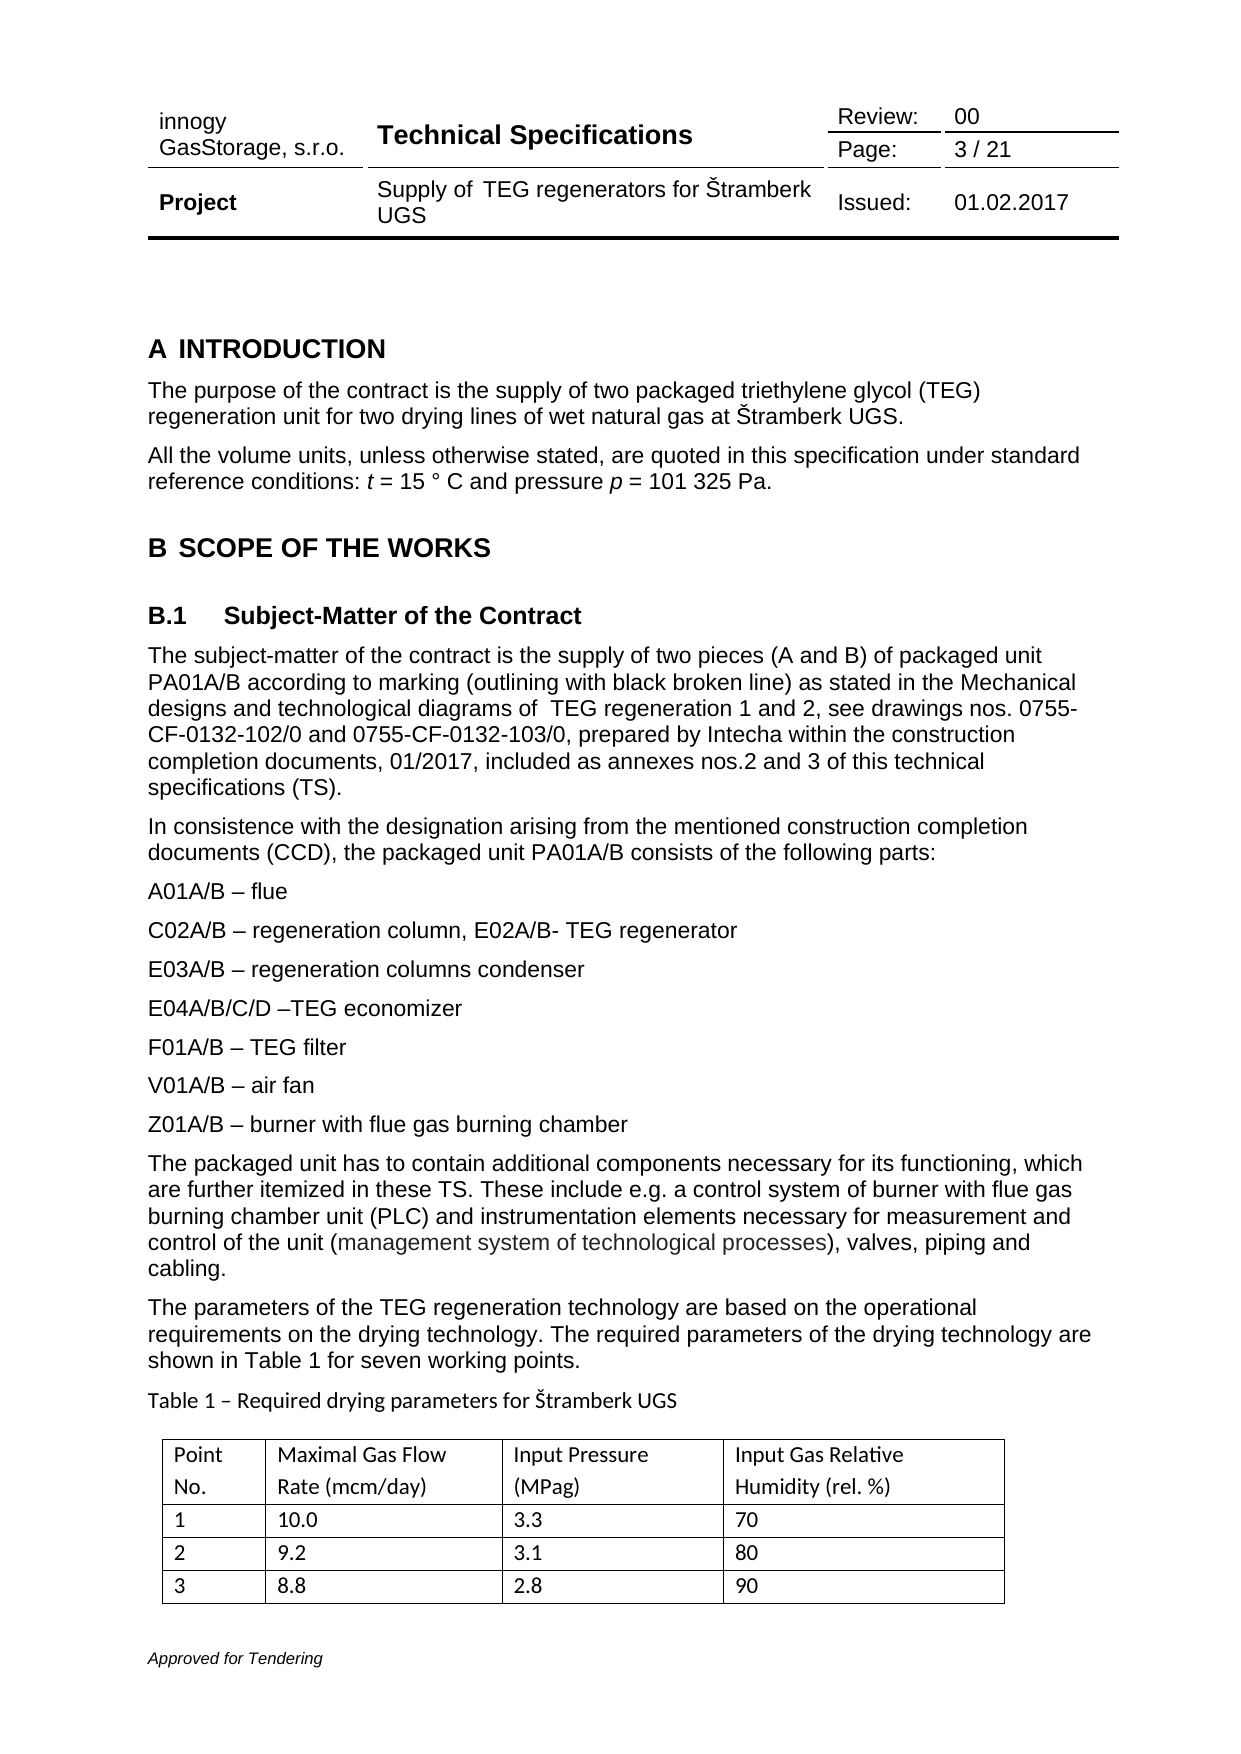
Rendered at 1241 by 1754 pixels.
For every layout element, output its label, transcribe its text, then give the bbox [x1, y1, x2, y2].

table_cell 10.0 [266, 1505, 502, 1537]
text A01A/B – flue [148, 878, 1093, 904]
text Z01A/B – burner with flue gas burning chamber [148, 1111, 1093, 1137]
text E04A/B/C/D –TEG economizer [148, 994, 1093, 1021]
table_header Input Gas Relative Humidity (rel. %) [724, 1440, 1004, 1504]
text In consistence with the designation arising from the mentioned construction completion documents (CCD), the packaged unit PA01A/B consists of the following parts: [148, 813, 1093, 866]
table_cell 8.8 [266, 1571, 502, 1603]
text E03A/B – regeneration columns condenser [148, 956, 1093, 982]
table_cell 3.3 [503, 1505, 723, 1537]
table_cell 90 [724, 1571, 1004, 1603]
text All the volume units, unless otherwise stated, are quoted in this specification under standard reference conditions: t = 15 ° C and pressure p = 101 325 Pa. [148, 442, 1093, 495]
table_header Input Pressure (MPag) [503, 1440, 723, 1504]
text The parameters of the TEG regeneration technology are based on the operational requirements on the drying technology. The required parameters of the drying technology are shown in Table 1 for seven working points. [148, 1294, 1093, 1373]
table_cell 3 [163, 1571, 265, 1603]
table_cell 9.2 [266, 1538, 502, 1570]
text The purpose of the contract is the supply of two packaged triethylene glycol (TEG) regeneration unit for two drying lines of wet natural gas at Štramberk UGS. [148, 377, 1093, 429]
list introduction [148, 333, 1093, 364]
text C02A/B – regeneration column, E02A/B- TEG regenerator [148, 917, 1093, 943]
table_cell 2.8 [503, 1571, 723, 1603]
table_header Point No. [163, 1440, 265, 1504]
text Subject-Matter of the Contract [148, 601, 1093, 630]
table_cell 1 [163, 1505, 265, 1537]
table_cell 80 [724, 1538, 1004, 1570]
text The packaged unit has to contain additional components necessary for its functioning, which are further itemized in these TS. These include e.g. a control system of burner with flue gas burning chamber unit (PLC) and instrumentation elements necessary for measurement and control of the unit (management system of technological processes), valves, piping and cabling. [148, 1150, 1093, 1282]
table_cell 70 [724, 1505, 1004, 1537]
table_cell 3.1 [503, 1538, 723, 1570]
text Table 1 – Required drying parameters for Štramberk UGS [148, 1386, 1093, 1414]
text F01A/B – TEG filter [148, 1033, 1093, 1060]
list scope of the works [148, 532, 1093, 563]
text The subject-matter of the contract is the supply of two pieces (A and B) of packaged unit PA01A/B according to marking (outlining with black broken line) as stated in the Mechanical designs and technological diagrams of TEG regeneration 1 and 2, see drawings nos. 0755-CF-0132-102/0 and 0755-CF-0132-103/0, prepared by Intecha within the construction completion documents, 01/2017, included as annexes nos.2 and 3 of this technical specifications (TS). [148, 642, 1093, 800]
table_header Maximal Gas Flow Rate (mcm/day) [266, 1440, 502, 1504]
table_cell 2 [163, 1538, 265, 1570]
text V01A/B – air fan [148, 1072, 1093, 1099]
